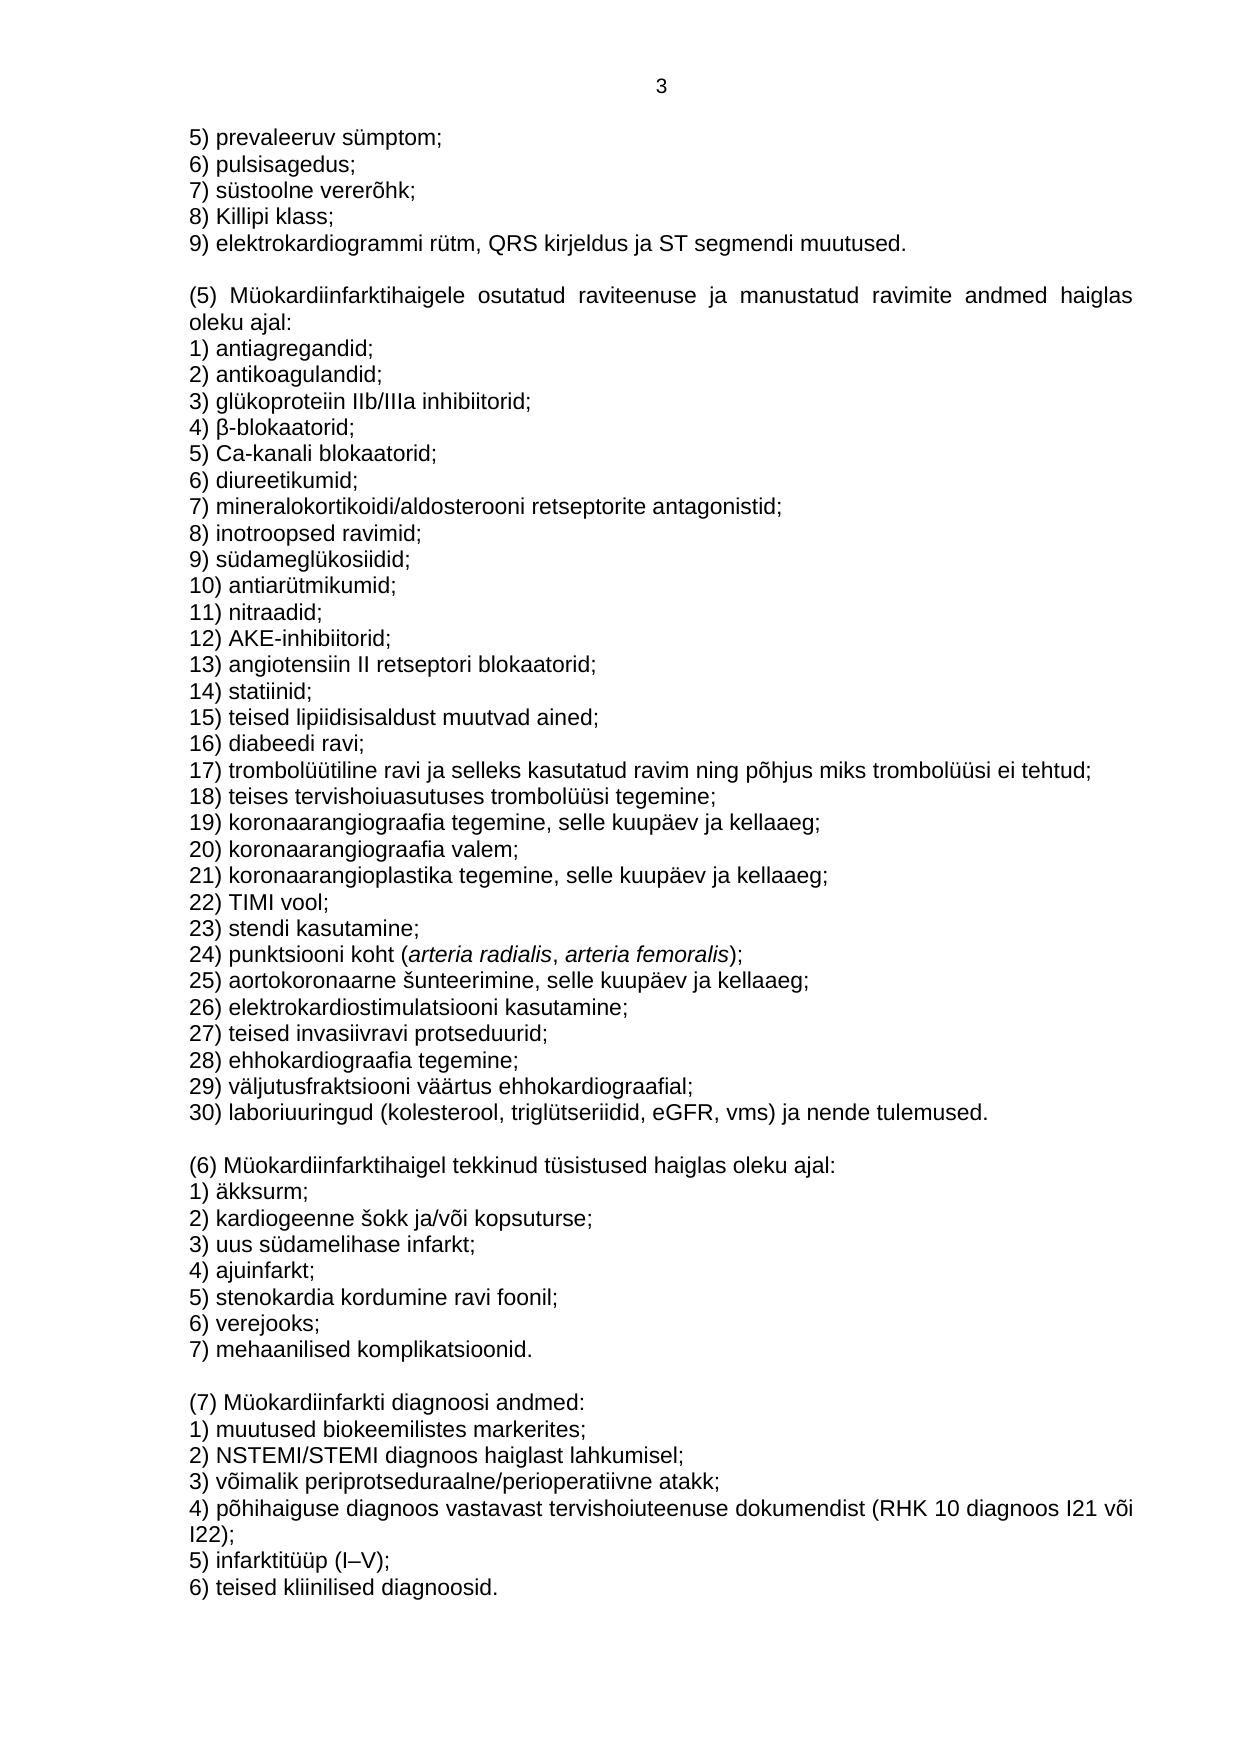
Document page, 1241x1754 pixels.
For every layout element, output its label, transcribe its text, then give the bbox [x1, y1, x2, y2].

text 2) antikoagulandid; [189, 361, 1134, 388]
text 10) antiarütmikumid; [189, 572, 1134, 598]
text 29) väljutusfraktsiooni väärtus ehhokardiograafial; [189, 1073, 1134, 1099]
text 5) infarktitüüp (I–V); [189, 1547, 1134, 1574]
text 19) koronaarangiograafia tegemine, selle kuupäev ja kellaaeg; [189, 809, 1134, 836]
text 1) muutused biokeemilistes markerites; [189, 1416, 1134, 1442]
text 9) südameglükosiidid; [189, 546, 1134, 572]
text 3) glükoproteiin IIb/IIIa inhibiitorid; [189, 388, 1134, 414]
text 5) prevaleeruv sümptom; [189, 124, 1134, 151]
text 22) TIMI vool; [189, 888, 1134, 915]
text 20) koronaarangiograafia valem; [189, 836, 1134, 862]
text 30) laboriuuringud (kolesterool, triglütseriidid, eGFR, vms) ja nende tulemused. [189, 1099, 1134, 1126]
text (5) Müokardiinfarktihaigele osutatud raviteenuse ja manustatud ravimite andmed haiglas oleku ajal: [189, 282, 1134, 335]
text 8) inotroopsed ravimid; [189, 519, 1134, 546]
text 7) mehaanilised komplikatsioonid. [189, 1336, 1134, 1363]
text 7) süstoolne vererõhk; [189, 177, 1134, 203]
text 6) diureetikumid; [189, 467, 1134, 493]
text 6) pulsisagedus; [189, 151, 1134, 177]
text 2) kardiogeenne šokk ja/või kopsuturse; [189, 1205, 1134, 1231]
text 1) äkksurm; [189, 1178, 1134, 1205]
text 4) põhihaiguse diagnoos vastavast tervishoiuteenuse dokumendist (RHK 10 diagnoos I21 või I22); [189, 1494, 1134, 1547]
text 21) koronaarangioplastika tegemine, selle kuupäev ja kellaaeg; [189, 862, 1134, 888]
text 27) teised invasiivravi protseduurid; [189, 1020, 1134, 1047]
text 3) uus südamelihase infarkt; [189, 1231, 1134, 1257]
text 15) teised lipiidisisaldust muutvad ained; [189, 704, 1134, 730]
text 26) elektrokardiostimulatsiooni kasutamine; [189, 994, 1134, 1020]
text 5) stenokardia kordumine ravi foonil; [189, 1284, 1134, 1310]
text (7) Müokardiinfarkti diagnoosi andmed: [189, 1389, 1134, 1416]
text 12) AKE-inhibiitorid; [189, 625, 1134, 651]
text 4) β-blokaatorid; [189, 414, 1134, 440]
text 24) punktsiooni koht (arteria radialis, arteria femoralis); [189, 941, 1134, 967]
text 25) aortokoronaarne šunteerimine, selle kuupäev ja kellaaeg; [189, 967, 1134, 994]
text (6) Müokardiinfarktihaigel tekkinud tüsistused haiglas oleku ajal: [189, 1152, 1134, 1178]
text 7) mineralokortikoidi/aldosterooni retseptorite antagonistid; [189, 493, 1134, 519]
text 2) NSTEMI/STEMI diagnoos haiglast lahkumisel; [189, 1442, 1134, 1468]
text 3) võimalik periprotseduraalne/perioperatiivne atakk; [189, 1468, 1134, 1494]
text 5) Ca-kanali blokaatorid; [189, 440, 1134, 467]
text 11) nitraadid; [189, 598, 1134, 625]
text 8) Killipi klass; [189, 203, 1134, 229]
text 18) teises tervishoiuasutuses trombolüüsi tegemine; [189, 783, 1134, 809]
text 9) elektrokardiogrammi rütm, QRS kirjeldus ja ST segmendi muutused. [189, 229, 1134, 256]
text 17) trombolüütiline ravi ja selleks kasutatud ravim ning põhjus miks trombolüüsi ei tehtud; [189, 757, 1134, 783]
text 6) teised kliinilised diagnoosid. [189, 1574, 1134, 1600]
text 1) antiagregandid; [189, 335, 1134, 361]
text 4) ajuinfarkt; [189, 1257, 1134, 1284]
text 13) angiotensiin II retseptori blokaatorid; [189, 651, 1134, 678]
text 14) statiinid; [189, 678, 1134, 704]
text 28) ehhokardiograafia tegemine; [189, 1047, 1134, 1073]
text 23) stendi kasutamine; [189, 915, 1134, 941]
text 6) verejooks; [189, 1310, 1134, 1336]
text 16) diabeedi ravi; [189, 730, 1134, 757]
